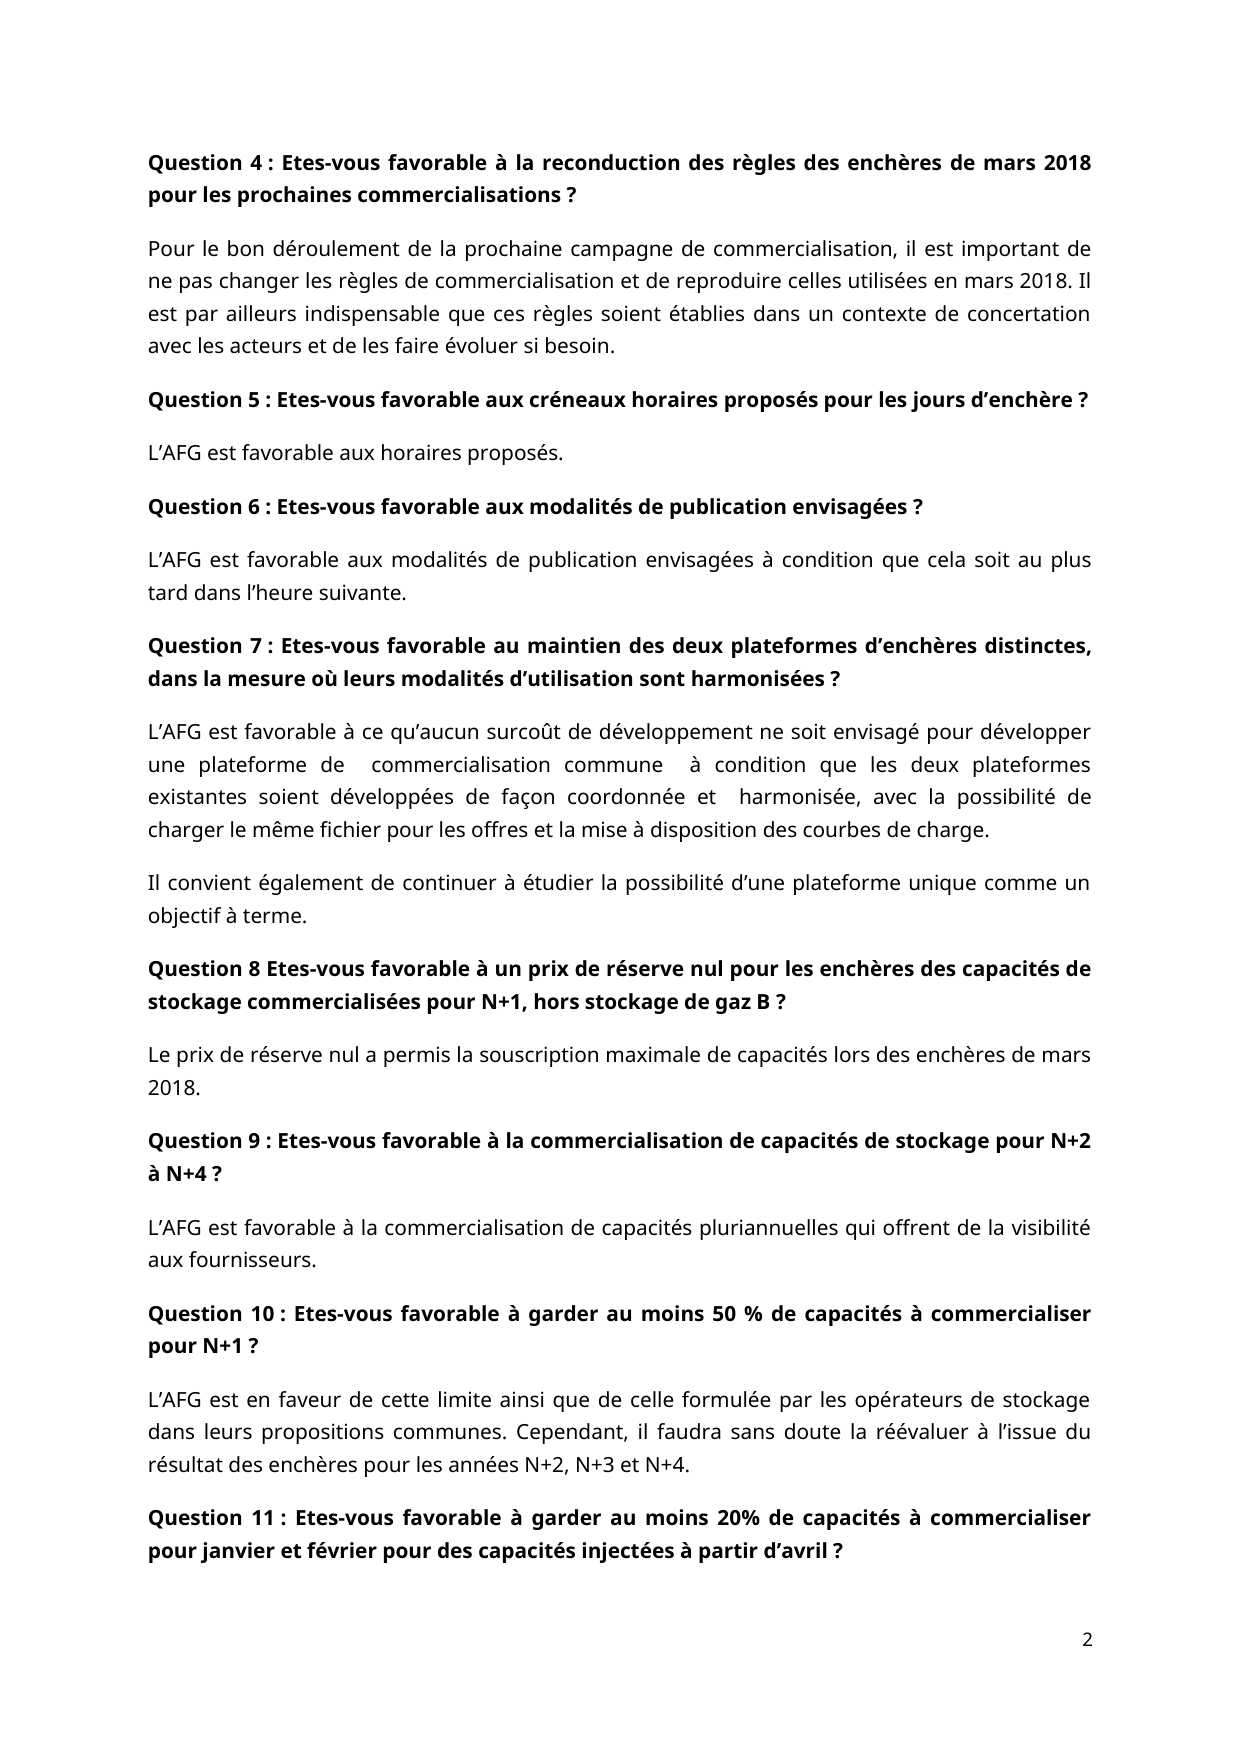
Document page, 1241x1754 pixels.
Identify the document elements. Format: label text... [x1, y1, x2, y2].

text Question 11 : Etes-vous favorable à garder au moins 20% de capacités à commercialiser pour janvier et février pour des capacités injectées à partir d’avril ? [148, 1503, 1093, 1564]
text Question 10 : Etes-vous favorable à garder au moins 50 % de capacités à commercialiser pour N+1 ? [148, 1299, 1093, 1360]
text Question 4 : Etes-vous favorable à la reconduction des règles des enchères de mars 2018 pour les prochaines commercialisations ? [148, 148, 1093, 209]
text L’AFG est en faveur de cette limite ainsi que de celle formulée par les opérateurs de stockage dans leurs propositions communes. Cependant, il faudra sans doute la réévaluer à l’issue du résultat des enchères pour les années N+2, N+3 et N+4. [148, 1385, 1093, 1478]
text Question 7 : Etes-vous favorable au maintien des deux plateformes d’enchères distinctes, dans la mesure où leurs modalités d’utilisation sont harmonisées ? [148, 631, 1093, 692]
text L’AFG est favorable aux modalités de publication envisagées à condition que cela soit au plus tard dans l’heure suivante. [148, 545, 1093, 606]
text L’AFG est favorable à ce qu’aucun surcoût de développement ne soit envisagé pour développer une plateforme de commercialisation commune à condition que les deux plateformes existantes soient développées de façon coordonnée et harmonisée, avec la possibilité de charger le même fichier pour les offres et la mise à disposition des courbes de charge. [148, 717, 1093, 843]
text L’AFG est favorable à la commercialisation de capacités pluriannuelles qui offrent de la visibilité aux fournisseurs. [148, 1213, 1093, 1274]
text Question 5 : Etes-vous favorable aux créneaux horaires proposés pour les jours d’enchère ? [148, 385, 1093, 413]
text Question 8 Etes-vous favorable à un prix de réserve nul pour les enchères des capacités de stockage commercialisées pour N+1, hors stockage de gaz B ? [148, 954, 1093, 1016]
text L’AFG est favorable aux horaires proposés. [148, 438, 1093, 467]
text Question 6 : Etes-vous favorable aux modalités de publication envisagées ? [148, 492, 1093, 520]
text Pour le bon déroulement de la prochaine campagne de commercialisation, il est important de ne pas changer les règles de commercialisation et de reproduire celles utilisées en mars 2018. Il est par ailleurs indispensable que ces règles soient établies dans un contexte de concertation avec les acteurs et de les faire évoluer si besoin. [148, 234, 1093, 360]
text Il convient également de continuer à étudier la possibilité d’une plateforme unique comme un objectif à terme. [148, 868, 1093, 929]
text Question 9 : Etes-vous favorable à la commercialisation de capacités de stockage pour N+2 à N+4 ? [148, 1127, 1093, 1188]
text Le prix de réserve nul a permis la souscription maximale de capacités lors des enchères de mars 2018. [148, 1041, 1093, 1102]
